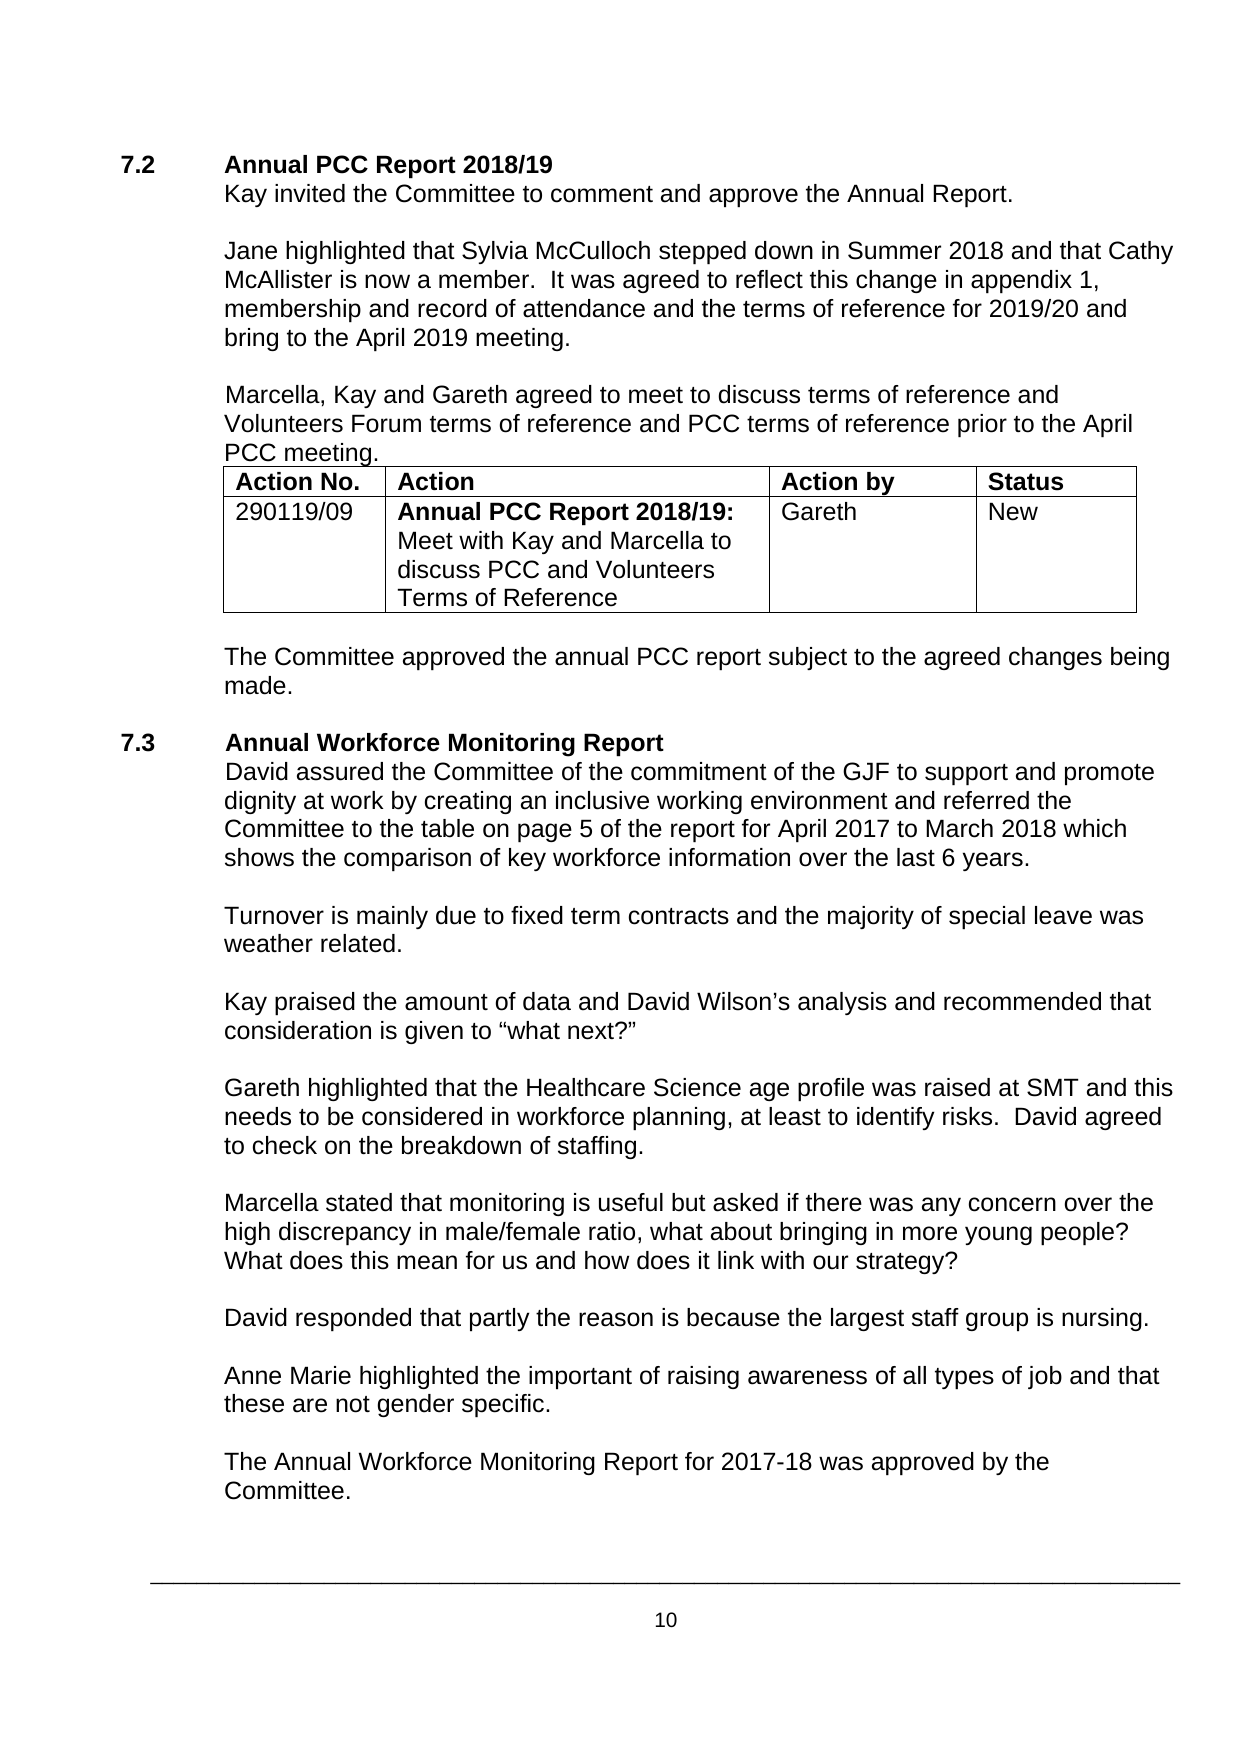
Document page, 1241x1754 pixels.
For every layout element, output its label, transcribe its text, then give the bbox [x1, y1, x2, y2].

list The Committee approved the annual PCC report subject to the agreed changes being made. [224, 642, 1181, 699]
list 7.3 Annual Workforce Monitoring Report [120, 728, 1181, 757]
list Kay invited the Committee to comment and approve the Annual Report. [224, 179, 1181, 207]
table_cell Annual PCC Report 2018/19: Meet with Kay and Marcella to discuss PCC and Volunteers Terms of Reference [386, 497, 769, 612]
list 7.2 Annual PCC Report 2018/19 [120, 150, 1181, 179]
table_cell Gareth [770, 497, 976, 612]
table_header Action by [770, 467, 976, 496]
list David responded that partly the reason is because the largest staff group is nursing. [224, 1303, 1181, 1332]
table_cell New [977, 497, 1136, 612]
table_header Status [977, 467, 1136, 496]
table_header Action No. [224, 467, 385, 496]
list Kay praised the amount of data and David Wilson’s analysis and recommended that consideration is given to “what next?” [224, 987, 1181, 1044]
list Marcella, Kay and Gareth agreed to meet to discuss terms of reference and Volunteers Forum terms of reference and PCC terms of reference prior to the April PCC meeting. [224, 380, 1181, 466]
table_cell 290119/09 [224, 497, 385, 612]
list Gareth highlighted that the Healthcare Science age profile was raised at SMT and this needs to be considered in workforce planning, at least to identify risks. David agreed to check on the breakdown of staffing. [224, 1073, 1181, 1159]
table_header Action [386, 467, 769, 496]
list The Annual Workforce Monitoring Report for 2017-18 was approved by the Committee. [224, 1447, 1181, 1504]
list Marcella stated that monitoring is useful but asked if there was any concern over the high discrepancy in male/female ratio, what about bringing in more young people? What does this mean for us and how does it link with our strategy? [224, 1188, 1181, 1274]
list Turnover is mainly due to fixed term contracts and the majority of special leave was weather related. [224, 901, 1181, 958]
list Jane highlighted that Sylvia McCulloch stepped down in Summer 2018 and that Cathy McAllister is now a member. It was agreed to reflect this change in appendix 1, membership and record of attendance and the terms of reference for 2019/20 and bring to the April 2019 meeting. [224, 236, 1181, 351]
list David assured the Committee of the commitment of the GJF to support and promote dignity at work by creating an inclusive working environment and referred the Committee to the table on page 5 of the report for April 2017 to March 2018 which shows the comparison of key workforce information over the last 6 years. [224, 757, 1181, 872]
list Anne Marie highlighted the important of raising awareness of all types of job and that these are not gender specific. [224, 1361, 1181, 1418]
